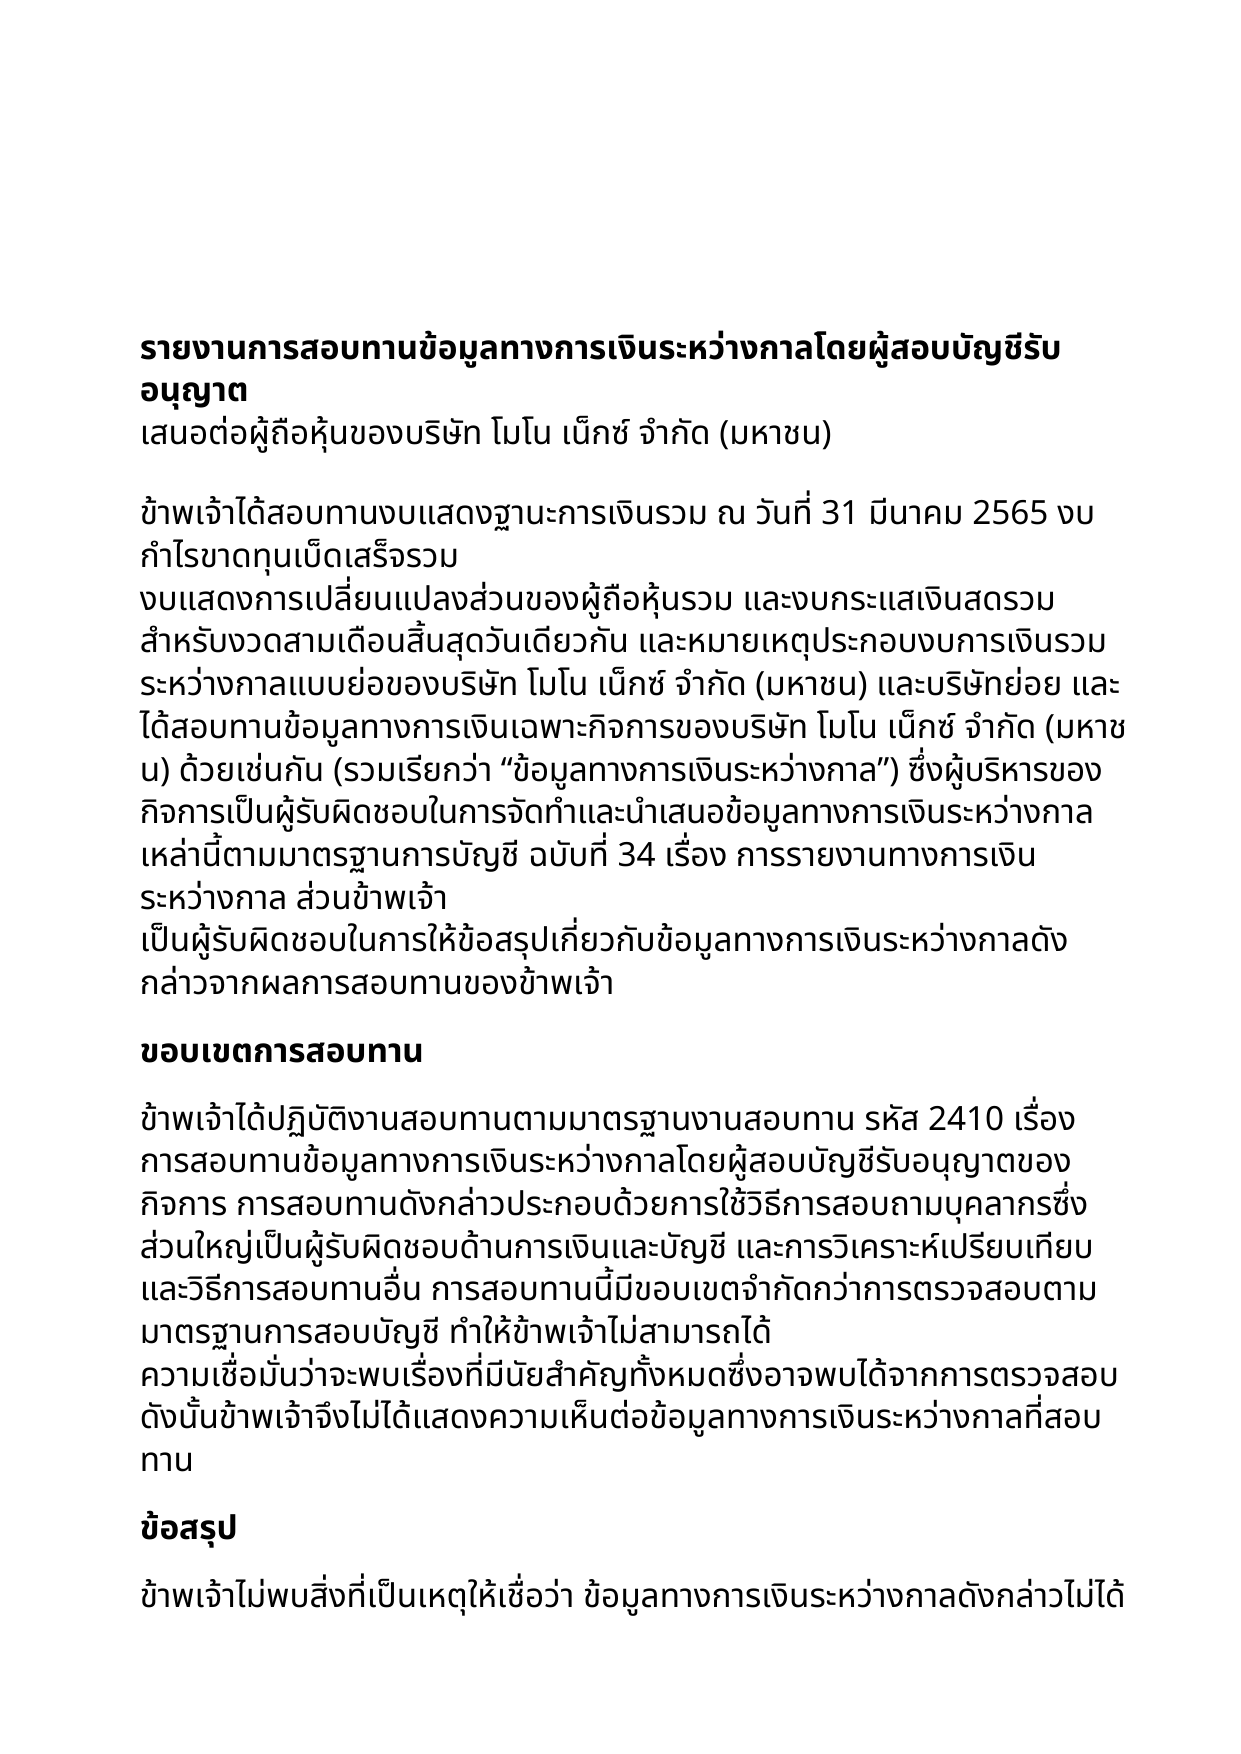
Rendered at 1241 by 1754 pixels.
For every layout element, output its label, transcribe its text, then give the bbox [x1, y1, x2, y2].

text ขอบเขตการสอบทาน [139, 1028, 1128, 1071]
text รายงานการสอบทานข้อมูลทางการเงินระหว่างกาลโดยผู้สอบบัญชีรับอนุญาต [139, 325, 1128, 410]
text ข้อสรุป [139, 1505, 1128, 1548]
text เสนอต่อผู้ถือหุ้นของบริษัท โมโน เน็กซ์ จำกัด (มหาชน) [139, 410, 1128, 453]
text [139, 1573, 1128, 1616]
text ข้าพเจ้าได้ปฏิบัติงานสอบทานตามมาตรฐานงานสอบทาน รหัส 2410 เรื่อง การสอบทานข้อมูลทางการเงินระหว่างกาลโดยผู้สอบบัญชีรับอนุญาตของกิจการ การสอบทานดังกล่าวประกอบด้วยการใช้วิธีการสอบถามบุคลากรซึ่งส่วนใหญ่เป็นผู้รับผิดชอบด้านการเงินและบัญชี และการวิเคราะห์เปรียบเทียบและวิธีการสอบทานอื่น การสอบทานนี้มีขอบเขตจำกัดกว่าการตรวจสอบตามมาตรฐานการสอบบัญชี ทำให้ข้าพเจ้าไม่สามารถได้ ความเชื่อมั่นว่าจะพบเรื่องที่มีนัยสำคัญทั้งหมดซึ่งอาจพบได้จากการตรวจสอบ ดังนั้นข้าพเจ้าจึงไม่ได้แสดงความเห็นต่อข้อมูลทางการเงินระหว่างกาลที่สอบทาน [139, 1096, 1128, 1480]
text ข้าพเจ้าได้สอบทานงบแสดงฐานะการเงินรวม ณ วันที่ 31 มีนาคม 2565 งบกำไรขาดทุนเบ็ดเสร็จรวม งบแสดงการเปลี่ยนแปลงส่วนของผู้ถือหุ้นรวม และงบกระแสเงินสดรวม สำหรับงวดสามเดือนสิ้นสุดวันเดียวกัน และหมายเหตุประกอบงบการเงินรวมระหว่างกาลแบบย่อของบริษัท โมโน เน็กซ์ จำกัด (มหาชน) และบริษัทย่อย และได้สอบทานข้อมูลทางการเงินเฉพาะกิจการของบริษัท โมโน เน็กซ์ จำกัด (มหาชน) ด้วยเช่นกัน (รวมเรียกว่า “ข้อมูลทางการเงินระหว่างกาล”) ซึ่งผู้บริหารของกิจการเป็นผู้รับผิดชอบในการจัดทำและนำเสนอข้อมูลทางการเงินระหว่างกาลเหล่านี้ตามมาตรฐานการบัญชี ฉบับที่ 34 เรื่อง การรายงานทางการเงินระหว่างกาล ส่วนข้าพเจ้า เป็นผู้รับผิดชอบในการให้ข้อสรุปเกี่ยวกับข้อมูลทางการเงินระหว่างกาลดังกล่าวจากผลการสอบทานของข้าพเจ้า [139, 491, 1128, 1003]
